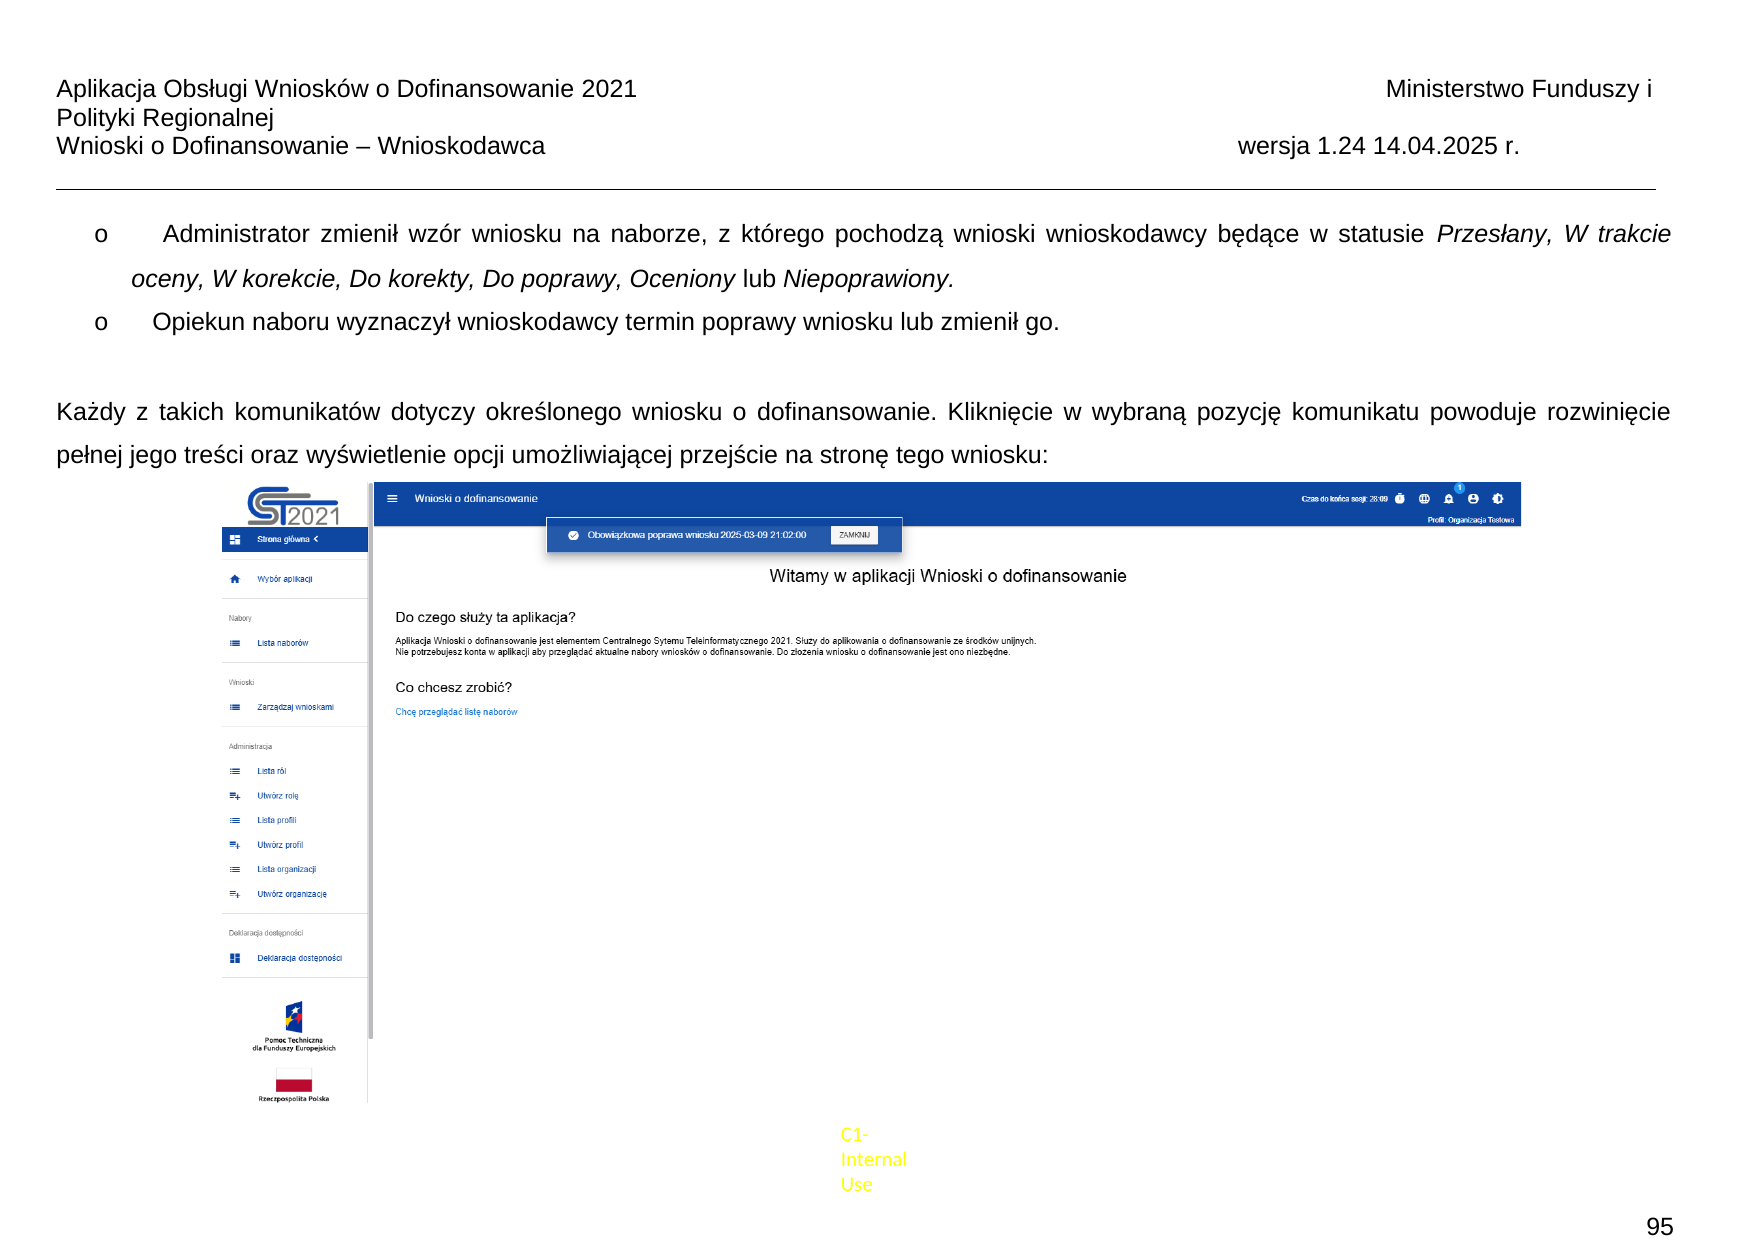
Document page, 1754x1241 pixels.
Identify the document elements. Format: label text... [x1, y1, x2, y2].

text Każdy z takich komunikatów dotyczy określonego wniosku o dofinansowanie. Kliknięcie w wybraną pozycję komunikatu powoduje rozwinięcie pełnej jego treści oraz wyświetlenie opcji umożliwiającej przejście na stronę tego wniosku: [56, 397, 1674, 468]
list Opiekun naboru wyznaczył wnioskodawcy termin poprawy wniosku lub zmienił go. [94, 307, 1674, 338]
list Administrator zmienił wzór wniosku na naborze, z którego pochodzą wnioski wnioskodawcy będące w statusie Przesłany, W trakcie oceny, W korekcie, Do korekty, Do poprawy, Oceniony lub Niepoprawiony. [94, 219, 1674, 293]
picture [222, 482, 1522, 1103]
